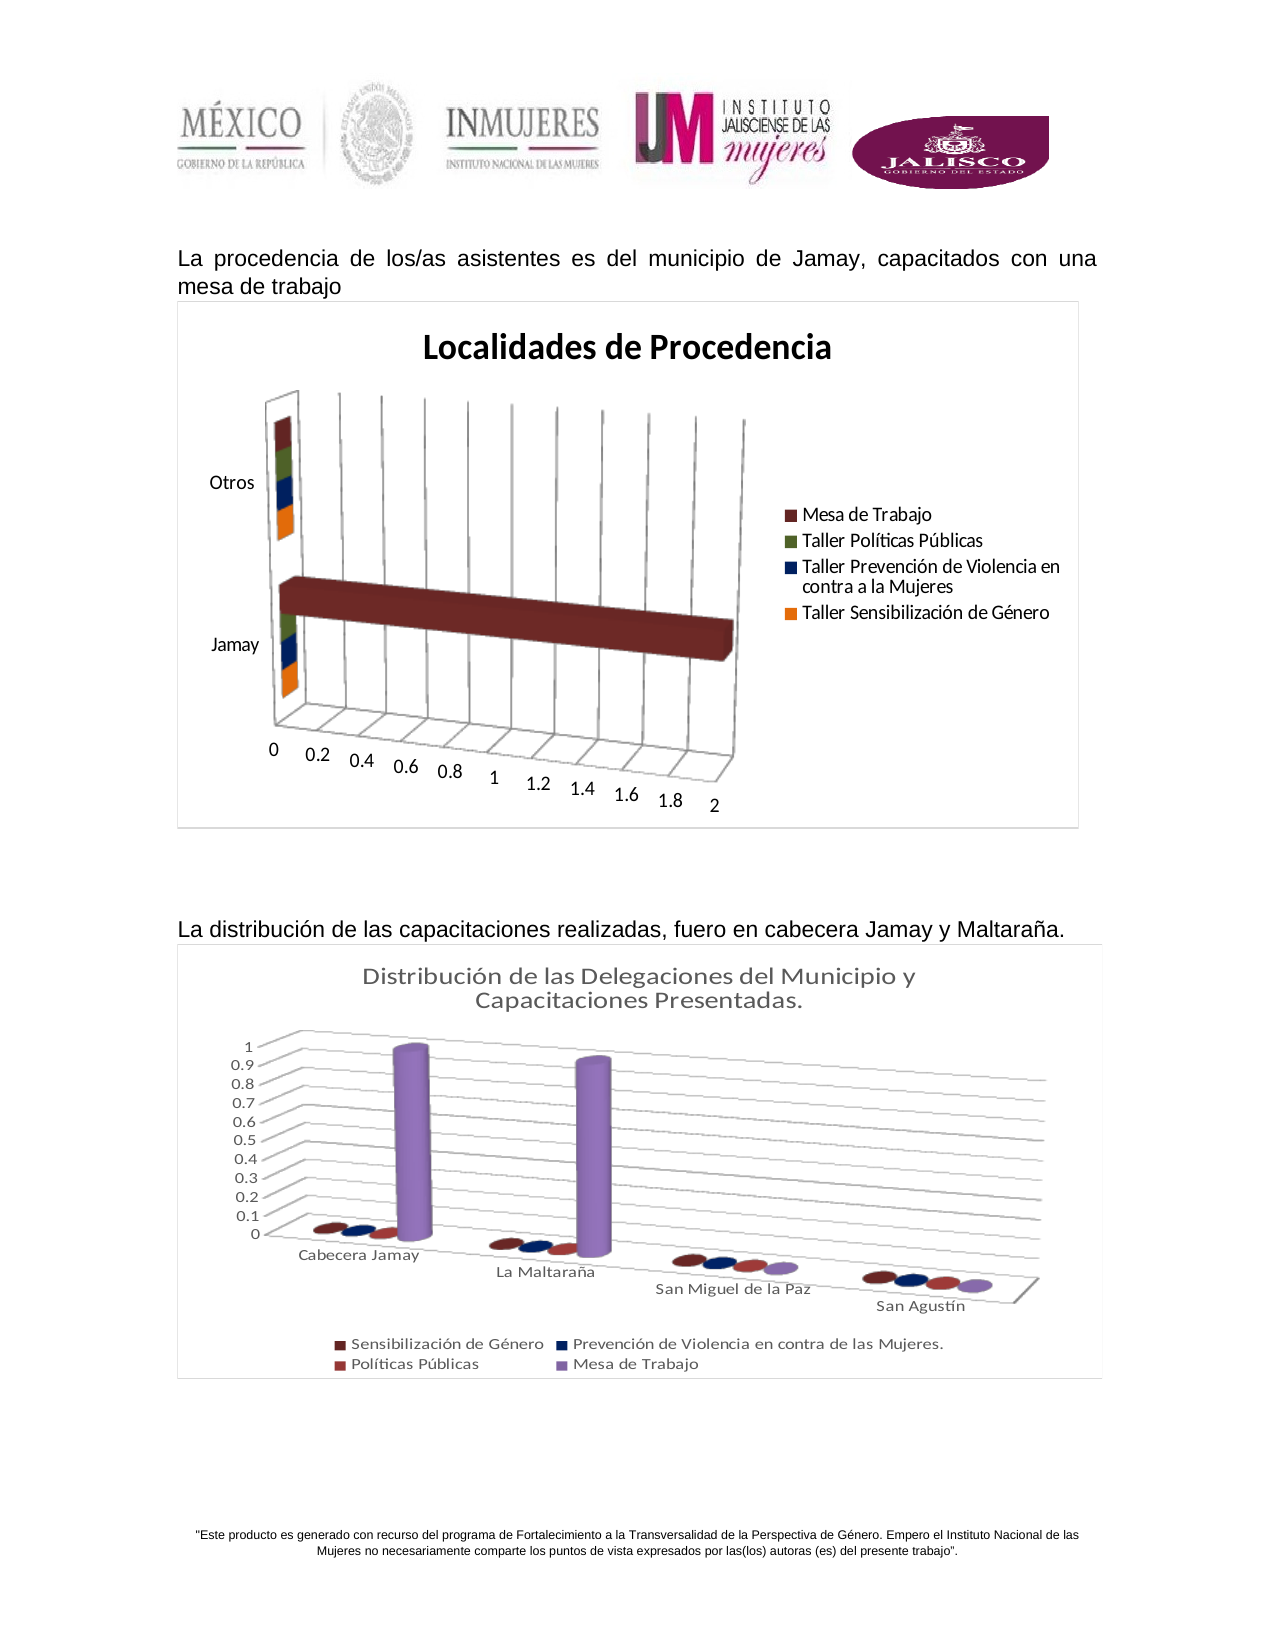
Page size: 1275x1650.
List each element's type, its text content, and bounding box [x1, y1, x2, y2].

picture [177, 73, 1049, 189]
text La distribución de las capacitaciones realizadas, fuero en cabecera Jamay y Maltaraña. [177, 916, 1098, 942]
text La procedencia de los/as asistentes es del municipio de Jamay, capacitados con una mesa de trabajo [177, 245, 1098, 299]
